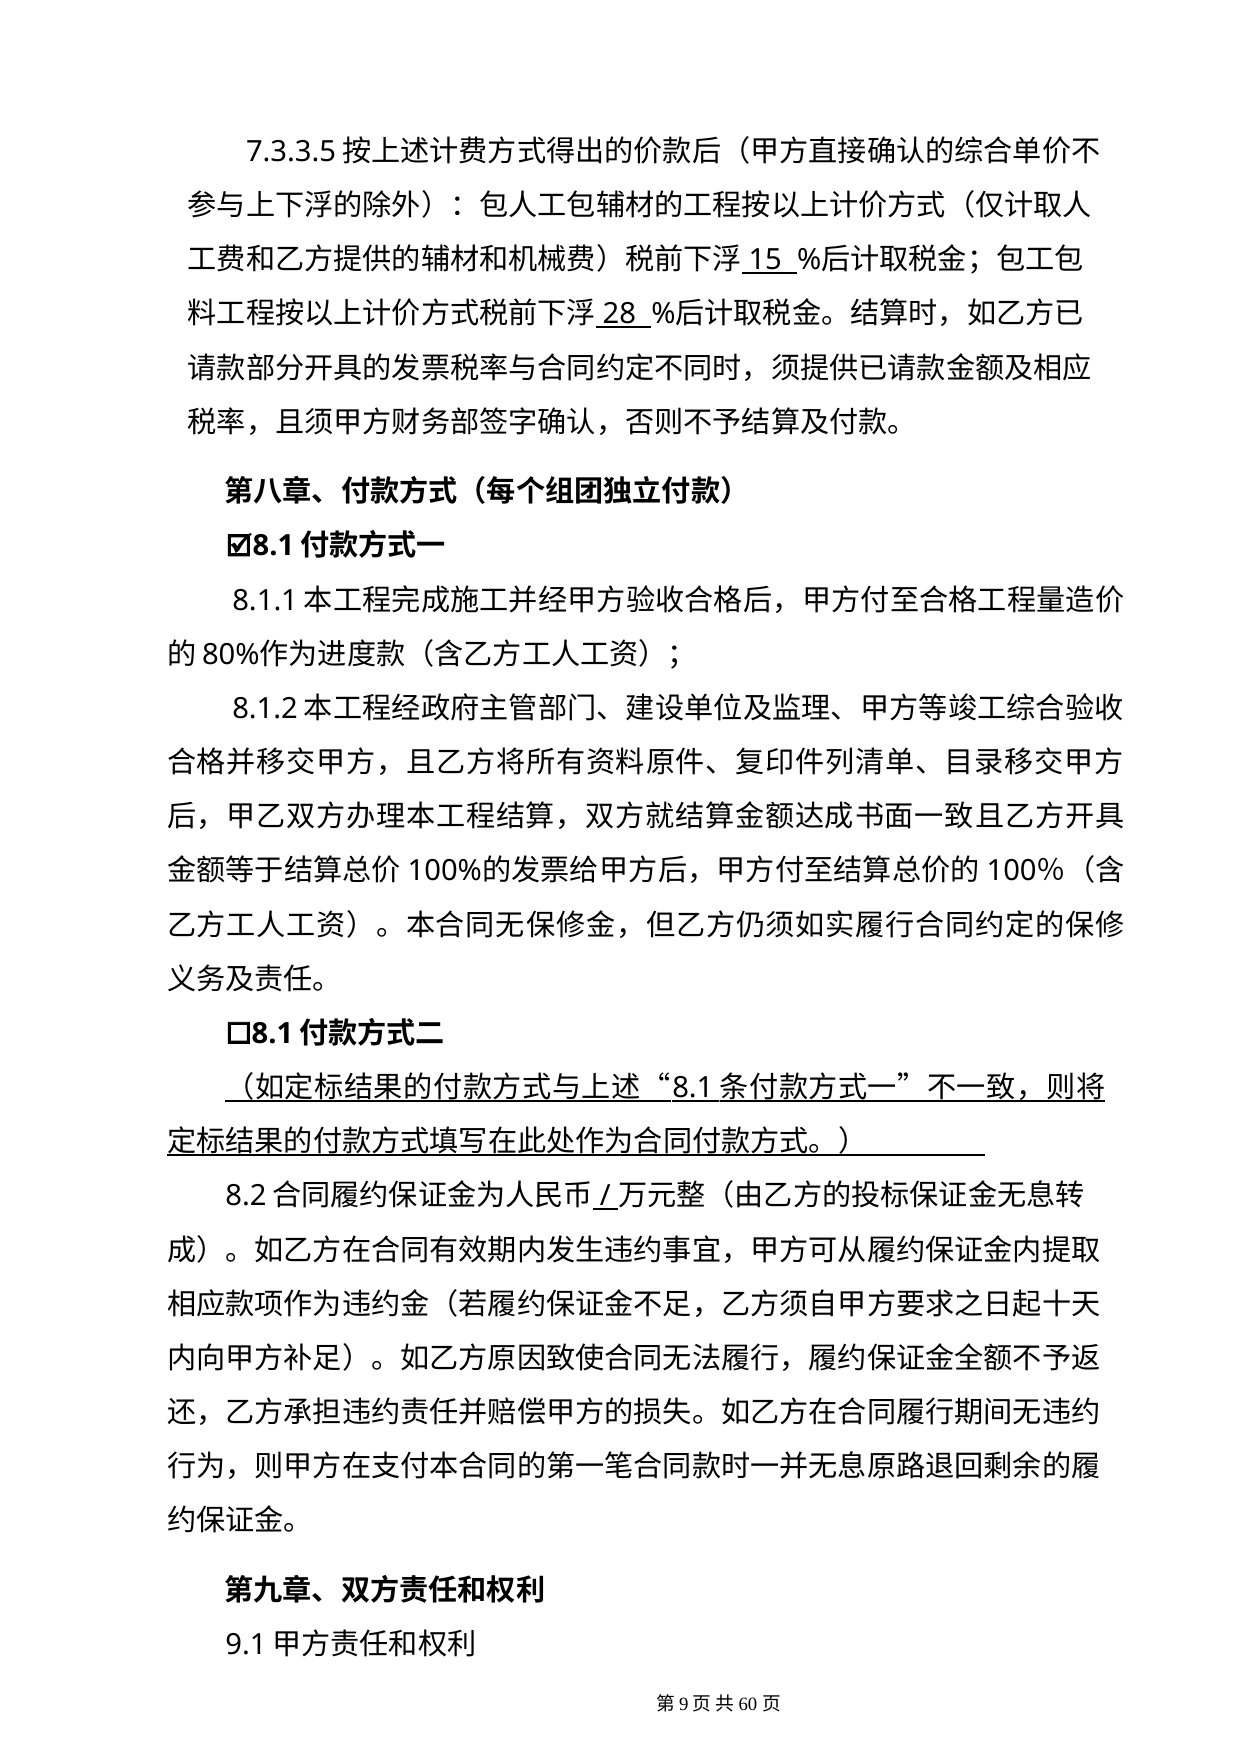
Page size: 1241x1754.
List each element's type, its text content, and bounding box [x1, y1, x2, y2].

text 第八章、付款方式（每个组团独立付款） [166, 458, 1106, 512]
text 7.3.3.5按上述计费方式得出的价款后（甲方直接确认的综合单价不参与上下浮的除外）：包人工包辅材的工程按以上计价方式（仅计取人工费和乙方提供的辅材和机械费）税前下浮 15 %后计取税金；包工包料工程按以上计价方式税前下浮 28 %后计取税金。结算时，如乙方已请款部分开具的发票税率与合同约定不同时，须提供已请款金额及相应税率，且须甲方财务部签字确认，否则不予结算及付款。 [187, 118, 1106, 443]
text （如定标结果的付款方式与上述“8.1条付款方式一”不一致，则将定标结果的付款方式填写在此处作为合同付款方式。） [167, 1054, 1106, 1162]
text 8.2合同履约保证金为人民币 / 万元整（由乙方的投标保证金无息转成）。如乙方在合同有效期内发生违约事宜，甲方可从履约保证金内提取相应款项作为违约金（若履约保证金不足，乙方须自甲方要求之日起十天内向甲方补足）。如乙方原因致使合同无法履行，履约保证金全额不予返还，乙方承担违约责任并赔偿甲方的损失。如乙方在合同履行期间无违约行为，则甲方在支付本合同的第一笔合同款时一并无息原路退回剩余的履约保证金。 [167, 1162, 1106, 1542]
text 8.1.2本工程经政府主管部门、建设单位及监理、甲方等竣工综合验收合格并移交甲方，且乙方将所有资料原件、复印件列清单、目录移交甲方后，甲乙双方办理本工程结算，双方就结算金额达成书面一致且乙方开具金额等于结算总价100%的发票给甲方后，甲方付至结算总价的100％（含乙方工人工资）。本合同无保修金，但乙方仍须如实履行合同约定的保修义务及责任。 [167, 675, 1125, 1000]
text 第九章、双方责任和权利 [166, 1557, 1106, 1611]
text 9.1甲方责任和权利 [167, 1611, 1106, 1665]
text 8.1.1本工程完成施工并经甲方验收合格后，甲方付至合格工程量造价的80%作为进度款（含乙方工人工资）； [167, 567, 1125, 675]
text 8.1付款方式一 [167, 512, 1106, 567]
text 8.1付款方式二 [167, 1000, 1106, 1054]
